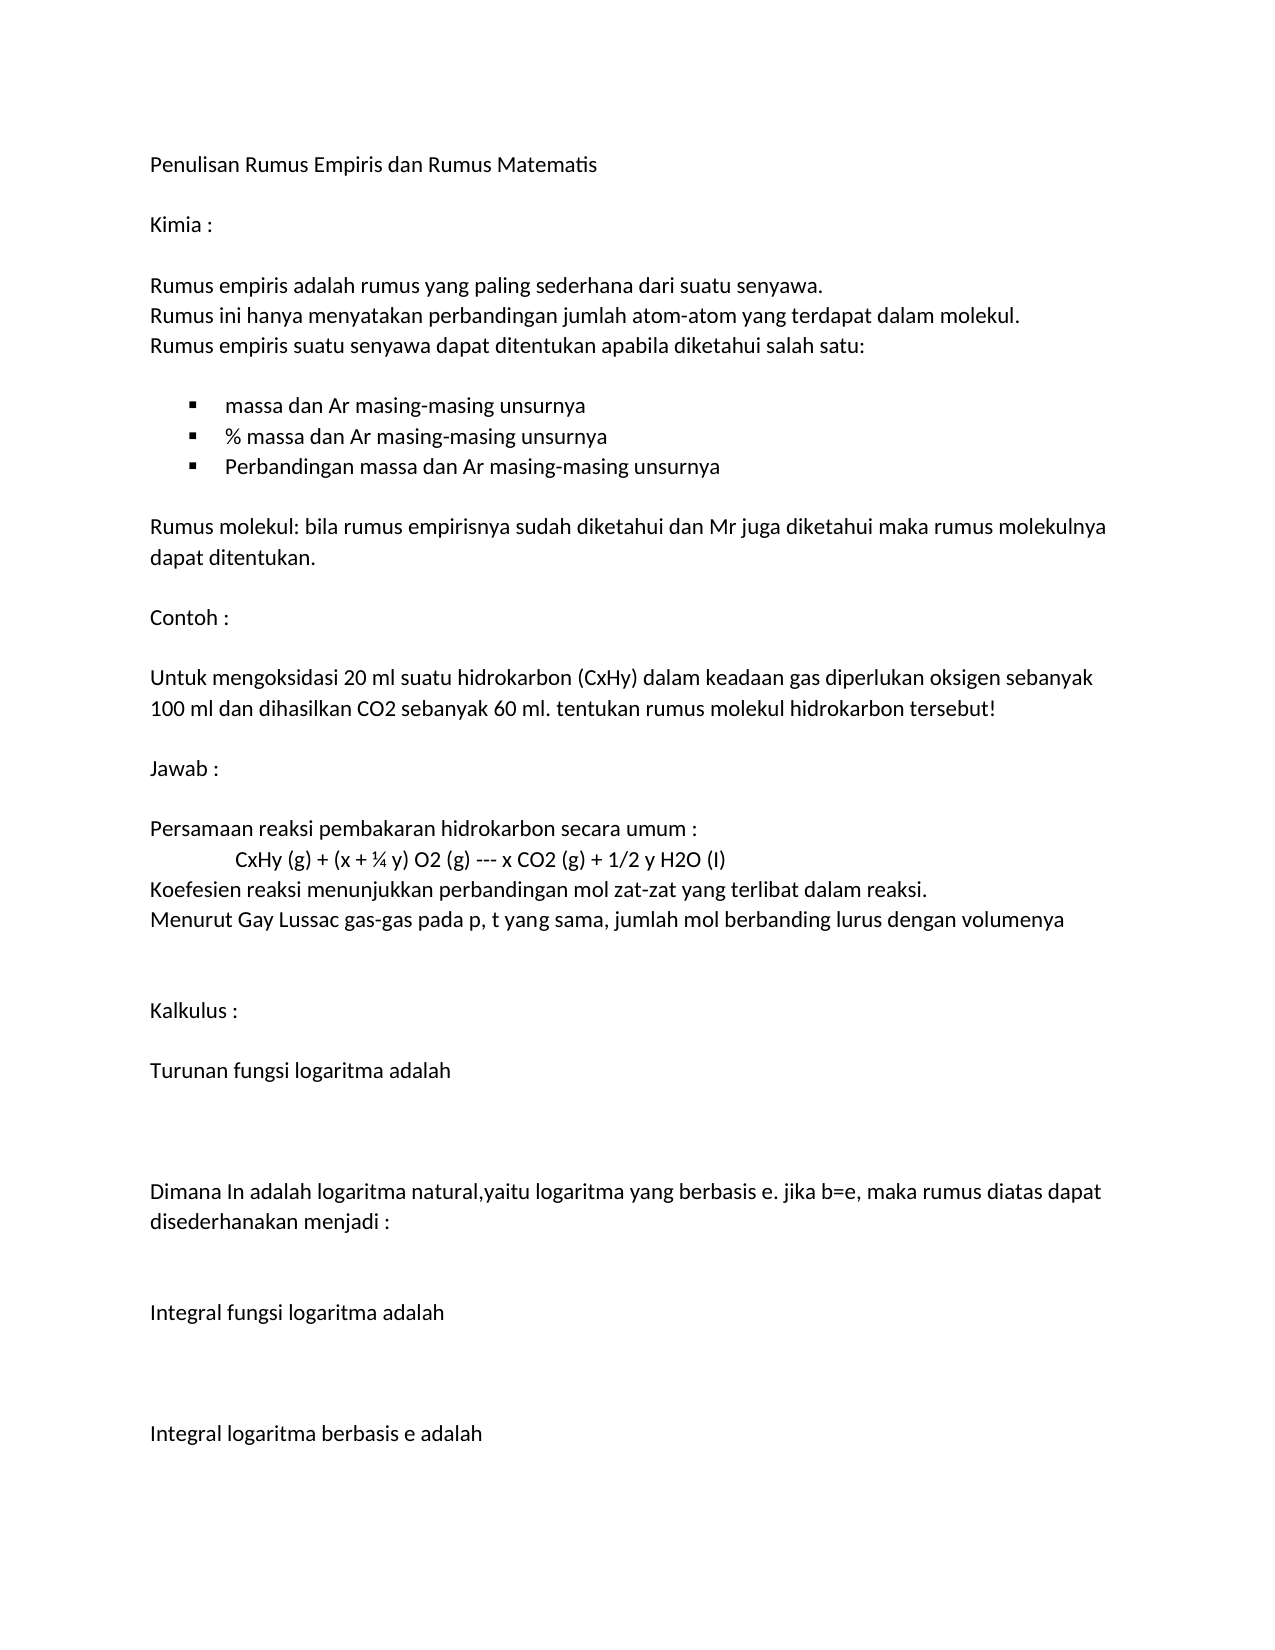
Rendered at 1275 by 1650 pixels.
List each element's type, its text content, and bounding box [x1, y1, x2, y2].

text CxHy (g) + (x + ¼ y) O2 (g) --- x CO2 (g) + 1/2 y H2O (I) [150, 845, 1125, 873]
list Perbandingan massa dan Ar masing-masing unsurnya [187, 452, 1125, 480]
text Turunan fungsi logaritma adalah [150, 1056, 1125, 1084]
text Menurut Gay Lussac gas-gas pada p, t yang sama, jumlah mol berbanding lurus dengan volumenya [150, 905, 1125, 933]
text Rumus empiris suatu senyawa dapat ditentukan apabila diketahui salah satu: [150, 331, 1125, 359]
text Contoh : [150, 603, 1125, 631]
text Rumus ini hanya menyatakan perbandingan jumlah atom-atom yang terdapat dalam molekul. [150, 301, 1125, 329]
text Rumus molekul: bila rumus empirisnya sudah diketahui dan Mr juga diketahui maka rumus molekulnya dapat ditentukan. [150, 512, 1125, 571]
text Kalkulus : [150, 996, 1125, 1024]
text Untuk mengoksidasi 20 ml suatu hidrokarbon (CxHy) dalam keadaan gas diperlukan oksigen sebanyak 100 ml dan dihasilkan CO2 sebanyak 60 ml. tentukan rumus molekul hidrokarbon tersebut! [150, 663, 1125, 722]
text Jawab : [150, 754, 1125, 782]
text Dimana In adalah logaritma natural,yaitu logaritma yang berbasis e. jika b=e, maka rumus diatas dapat disederhanakan menjadi : [150, 1177, 1125, 1235]
list % massa dan Ar masing-masing unsurnya [187, 422, 1125, 450]
text Integral logaritma berbasis e adalah [150, 1419, 1125, 1447]
text Rumus empiris adalah rumus yang paling sederhana dari suatu senyawa. [150, 271, 1125, 299]
text Penulisan Rumus Empiris dan Rumus Matematis [150, 150, 1125, 178]
text Integral fungsi logaritma adalah [150, 1298, 1125, 1326]
text Persamaan reaksi pembakaran hidrokarbon secara umum : [150, 814, 1125, 843]
text Kimia : [150, 210, 1125, 238]
list massa dan Ar masing-masing unsurnya [187, 392, 1125, 420]
text Koefesien reaksi menunjukkan perbandingan mol zat-zat yang terlibat dalam reaksi. [150, 875, 1125, 903]
